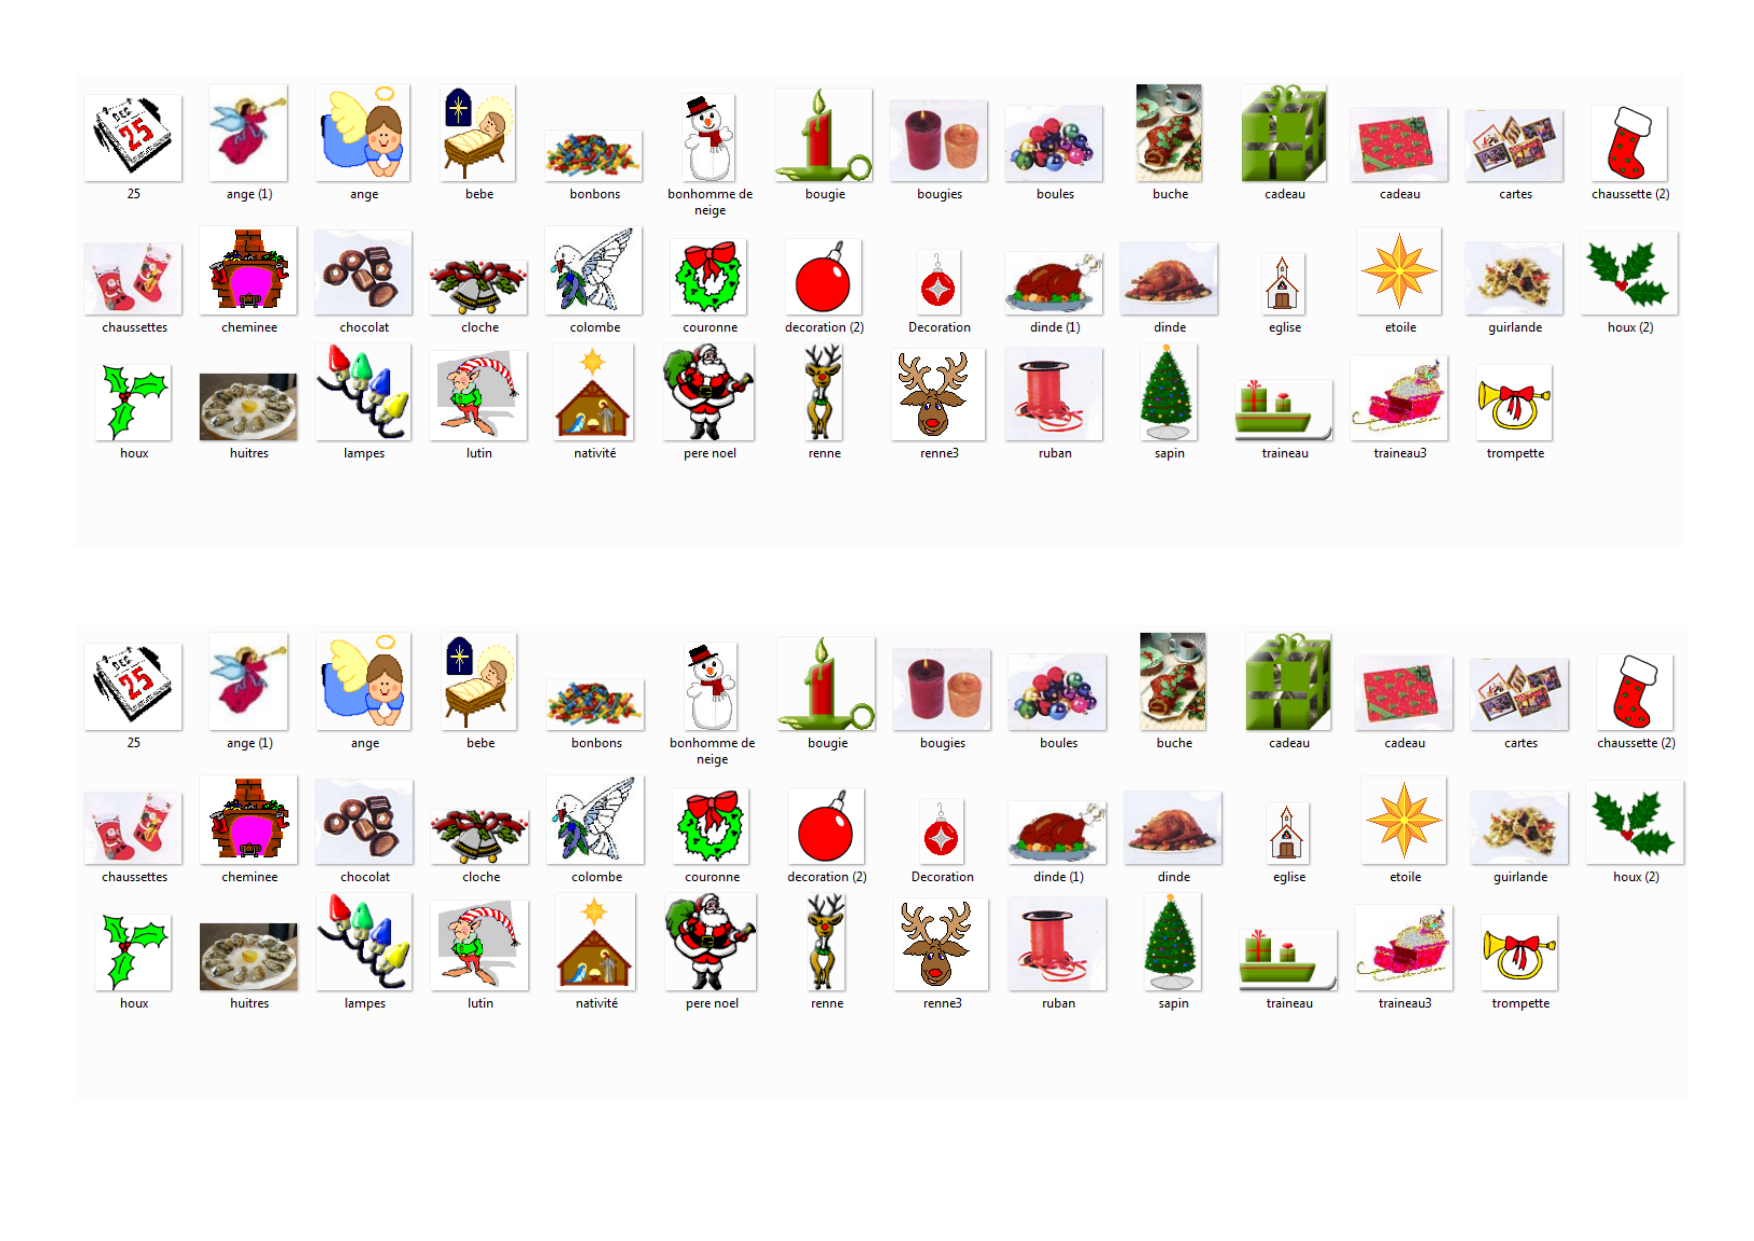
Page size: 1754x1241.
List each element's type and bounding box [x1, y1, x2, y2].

picture [75, 75, 1683, 548]
picture [75, 625, 1689, 1099]
